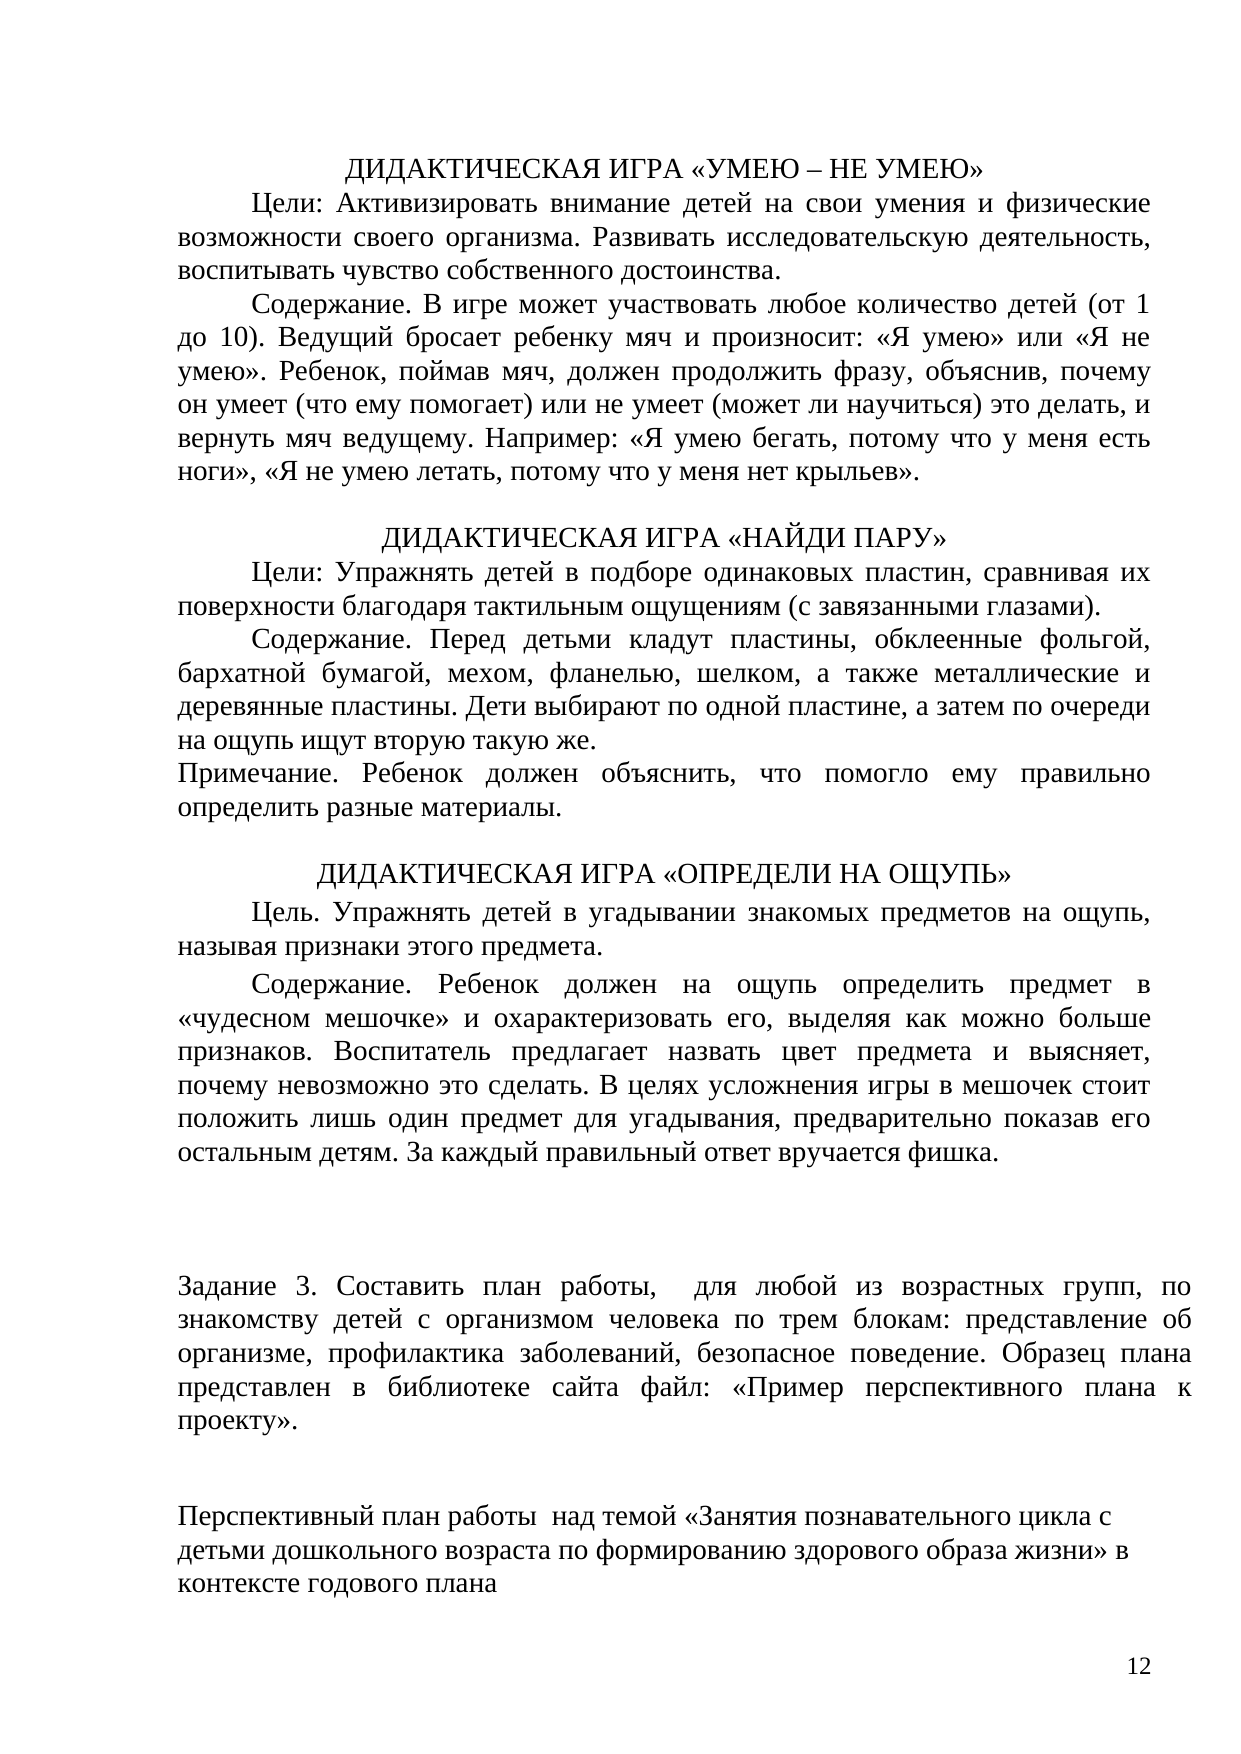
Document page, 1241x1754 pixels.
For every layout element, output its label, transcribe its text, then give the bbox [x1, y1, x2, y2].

text Цели: Упражнять детей в подборе одинаковых пластин, сравнивая их поверхности благодаря тактильным ощущениям (с завязанными глазами). [177, 554, 1152, 621]
text Содержание. В игре может участвовать любое количество детей (от 1 до 10). Ведущий бросает ребенку мяч и произносит: «Я умею» или «Я не умею». Ребенок, поймав мяч, должен продолжить фразу, объяснив, почему он умеет (что ему помогает) или не умеет (может ли научиться) это делать, и вернуть мяч ведущему. Например: «Я умею бегать, потому что у меня есть ноги», «Я не умею летать, потому что у меня нет крыльев». [177, 286, 1152, 487]
text ДИДАКТИЧЕСКАЯ ИГРА «НАЙДИ ПАРУ» [177, 521, 1152, 554]
text Перспективный план работы над темой «Занятия познавательного цикла с детьми дошкольного возраста по формированию здорового образа жизни» в контексте годового плана [177, 1498, 1152, 1599]
text ДИДАКТИЧЕСКАЯ ИГРА «УМЕЮ – НЕ УМЕЮ» [177, 152, 1152, 185]
text Цели: Активизировать внимание детей на свои умения и физические возможности своего организма. Развивать исследовательскую деятельность, воспитывать чувство собственного достоинства. [177, 185, 1152, 286]
text Примечание. Ребенок должен объяснить, что помогло ему правильно определить разные материалы. [177, 755, 1152, 822]
text Содержание. Перед детьми кладут пластины, обклеенные фольгой, бархатной бумагой, мехом, фланелью, шелком, а также металлические и деревянные пластины. Дети выбирают по одной пластине, а затем по очереди на ощупь ищут вторую такую же. [177, 621, 1152, 755]
text Содержание. Ребенок должен на ощупь определить предмет в «чудесном мешочке» и охарактеризовать его, выделяя как можно больше признаков. Воспитатель предлагает назвать цвет предмета и выясняет, почему невозможно это сделать. В целях усложнения игры в мешочек стоит положить лишь один предмет для угадывания, предварительно показав его остальным детям. За каждый правильный ответ вручается фишка. [177, 966, 1152, 1167]
text Цель. Упражнять детей в угадывании знакомых предметов на ощупь, называя признаки этого предмета. [177, 894, 1152, 961]
text ДИДАКТИЧЕСКАЯ ИГРА «ОПРЕДЕЛИ НА ОЩУПЬ» [177, 856, 1152, 889]
text Задание 3. Составить план работы, для любой из возрастных групп, по знакомству детей с организмом человека по трем блокам: представление об организме, профилактика заболеваний, безопасное поведение. Образец плана представлен в библиотеке сайта файл: «Пример перспективного плана к проекту». [177, 1268, 1193, 1436]
